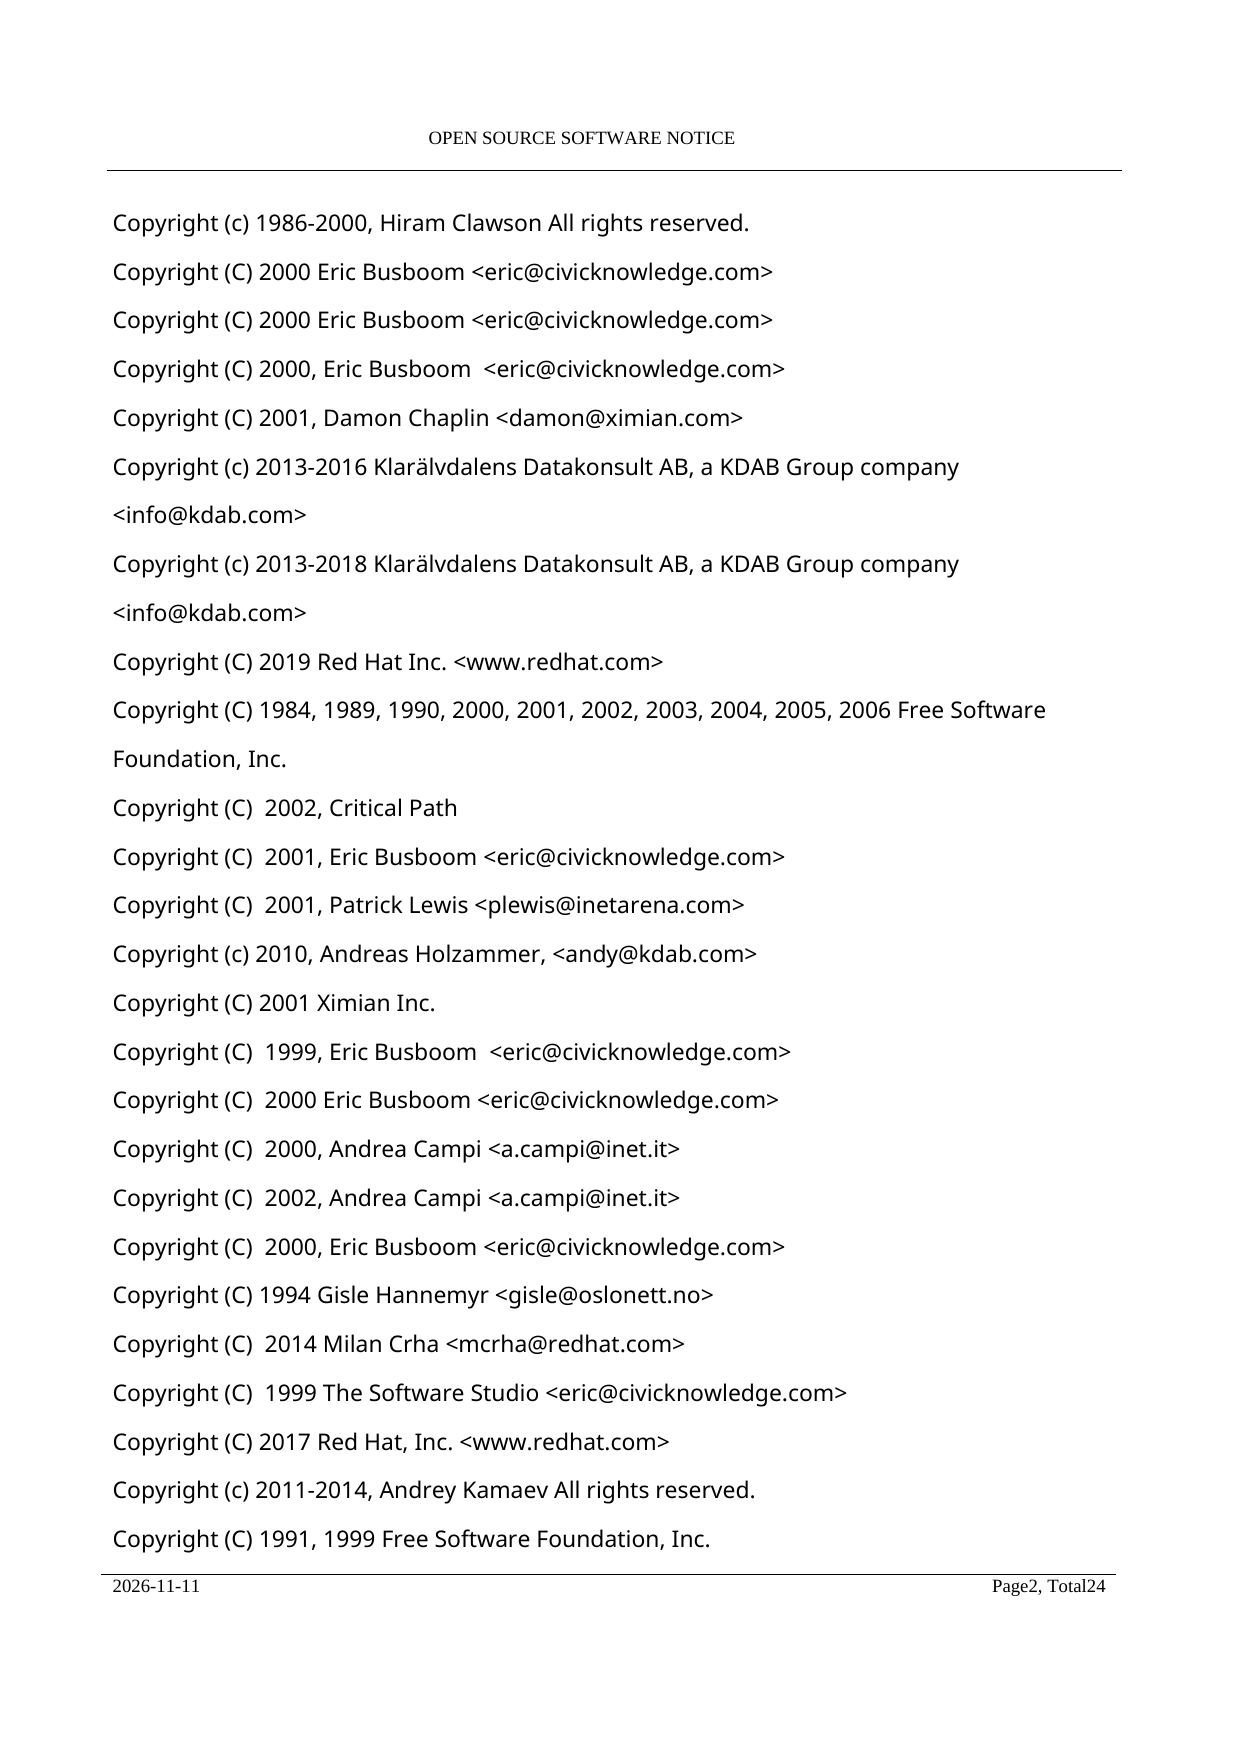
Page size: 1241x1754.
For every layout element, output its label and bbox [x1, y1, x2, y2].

text [112, 206, 1128, 1555]
